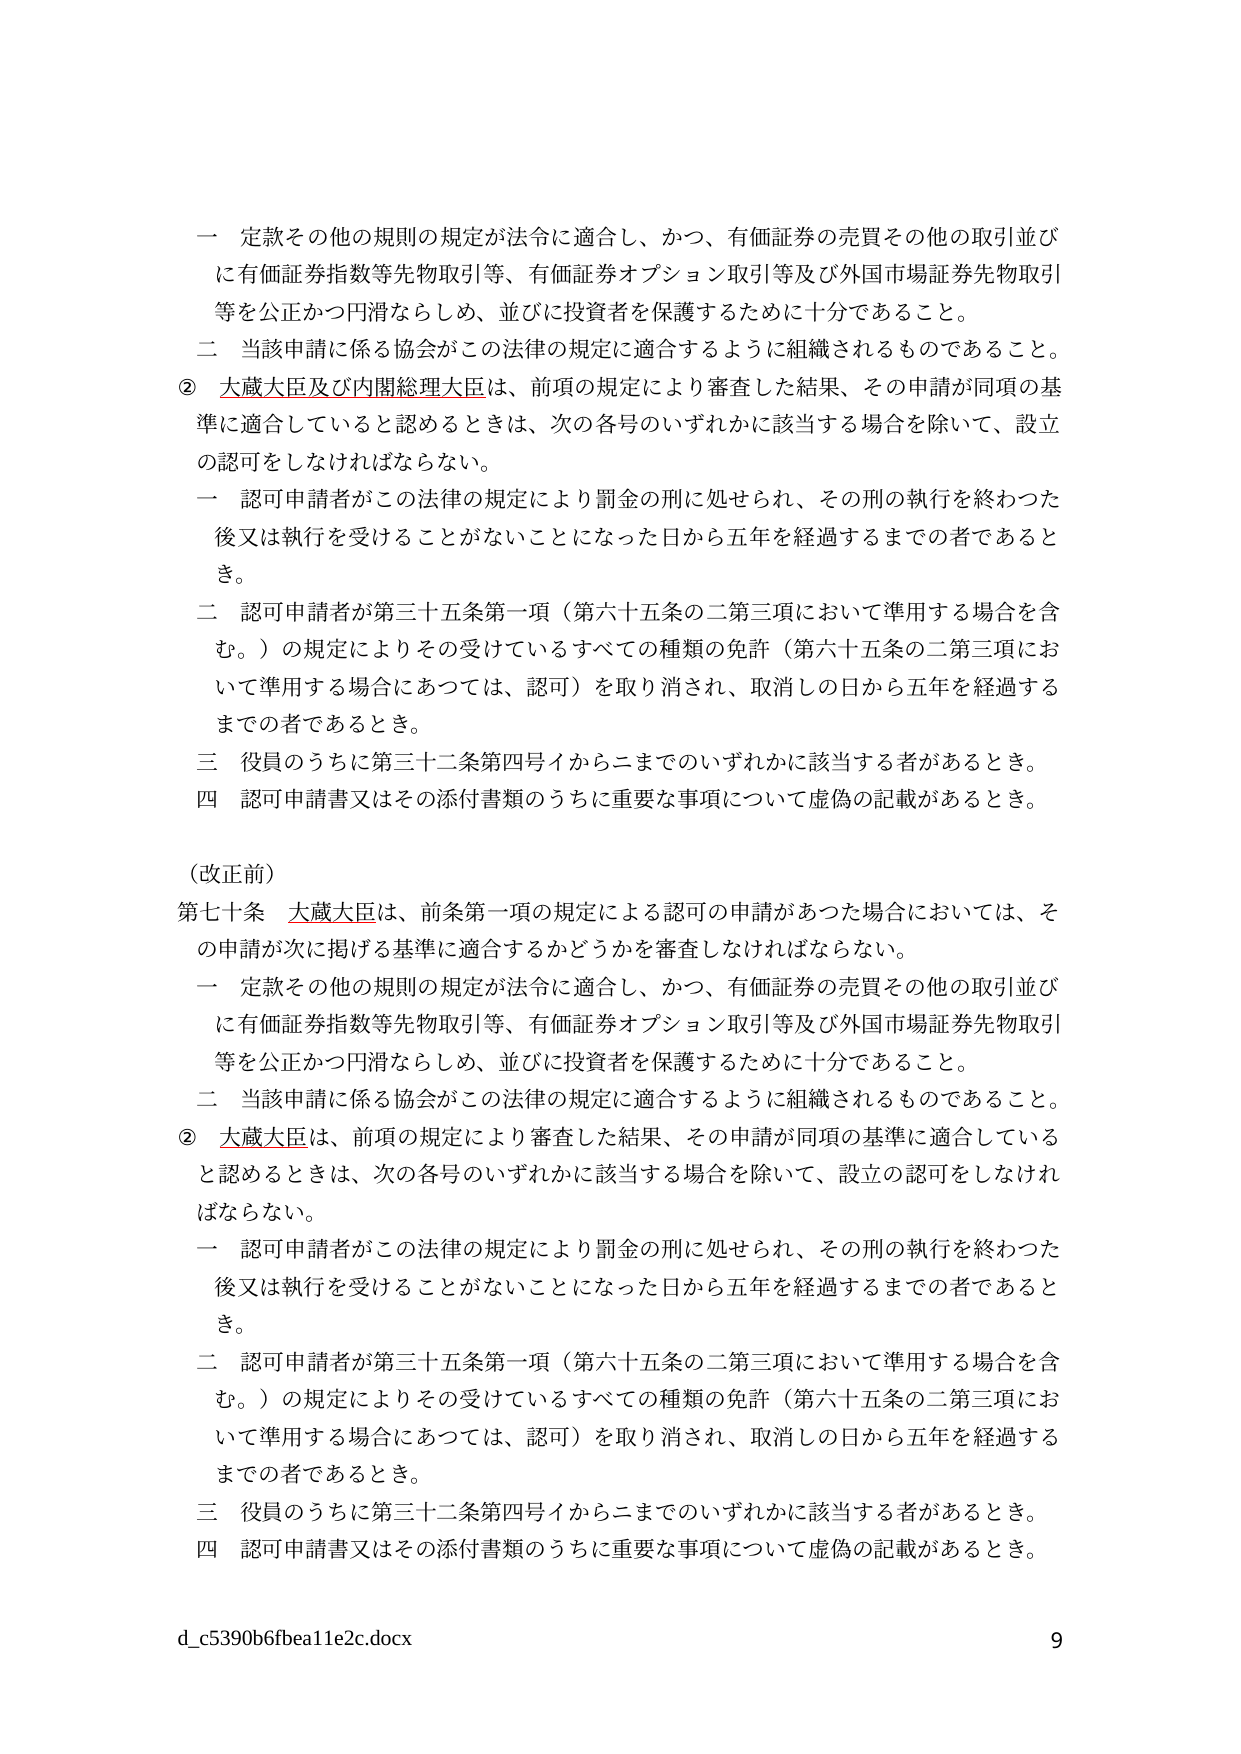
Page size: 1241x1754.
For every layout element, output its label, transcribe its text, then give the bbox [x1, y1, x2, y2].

text ② 大蔵大臣は、前項の規定により審査した結果、その申請が同項の基準に適合していると認めるときは、次の各号のいずれかに該当する場合を除いて、設立の認可をしなければならない。 [177, 1117, 1063, 1229]
text 三 役員のうちに第三十二条第四号イからニまでのいずれかに該当する者があるとき。 [196, 1492, 1063, 1529]
text 三 役員のうちに第三十二条第四号イからニまでのいずれかに該当する者があるとき。 [196, 742, 1063, 779]
text 一 定款その他の規則の規定が法令に適合し、かつ、有価証券の売買その他の取引並びに有価証券指数等先物取引等、有価証券オプション取引等及び外国市場証券先物取引等を公正かつ円滑ならしめ、並びに投資者を保護するために十分であること。 [196, 217, 1063, 329]
text ② 大蔵大臣及び内閣総理大臣は、前項の規定により審査した結果、その申請が同項の基準に適合していると認めるときは、次の各号のいずれかに該当する場合を除いて、設立の認可をしなければならない。 [177, 367, 1063, 479]
text 二 当該申請に係る協会がこの法律の規定に適合するように組織されるものであること。 [196, 1079, 1063, 1117]
text 一 認可申請者がこの法律の規定により罰金の刑に処せられ、その刑の執行を終わつた後又は執行を受けることがないことになった日から五年を経過するまでの者であるとき。 [196, 1229, 1063, 1342]
text 四 認可申請書又はその添付書類のうちに重要な事項について虚偽の記載があるとき。 [196, 1529, 1063, 1567]
text 一 定款その他の規則の規定が法令に適合し、かつ、有価証券の売買その他の取引並びに有価証券指数等先物取引等、有価証券オプション取引等及び外国市場証券先物取引等を公正かつ円滑ならしめ、並びに投資者を保護するために十分であること。 [196, 967, 1063, 1079]
text 一 認可申請者がこの法律の規定により罰金の刑に処せられ、その刑の執行を終わつた後又は執行を受けることがないことになった日から五年を経過するまでの者であるとき。 [196, 479, 1063, 592]
text 二 認可申請者が第三十五条第一項（第六十五条の二第三項において準用する場合を含む。）の規定によりその受けているすべての種類の免許（第六十五条の二第三項において準用する場合にあつては、認可）を取り消され、取消しの日から五年を経過するまでの者であるとき。 [196, 592, 1063, 742]
text 二 当該申請に係る協会がこの法律の規定に適合するように組織されるものであること。 [196, 329, 1063, 367]
text 二 認可申請者が第三十五条第一項（第六十五条の二第三項において準用する場合を含む。）の規定によりその受けているすべての種類の免許（第六十五条の二第三項において準用する場合にあつては、認可）を取り消され、取消しの日から五年を経過するまでの者であるとき。 [196, 1342, 1063, 1492]
text 四 認可申請書又はその添付書類のうちに重要な事項について虚偽の記載があるとき。 [196, 779, 1063, 817]
text （改正前） [177, 854, 1063, 892]
text 第七十条 大蔵大臣は、前条第一項の規定による認可の申請があつた場合においては、その申請が次に掲げる基準に適合するかどうかを審査しなければならない。 [177, 892, 1063, 967]
